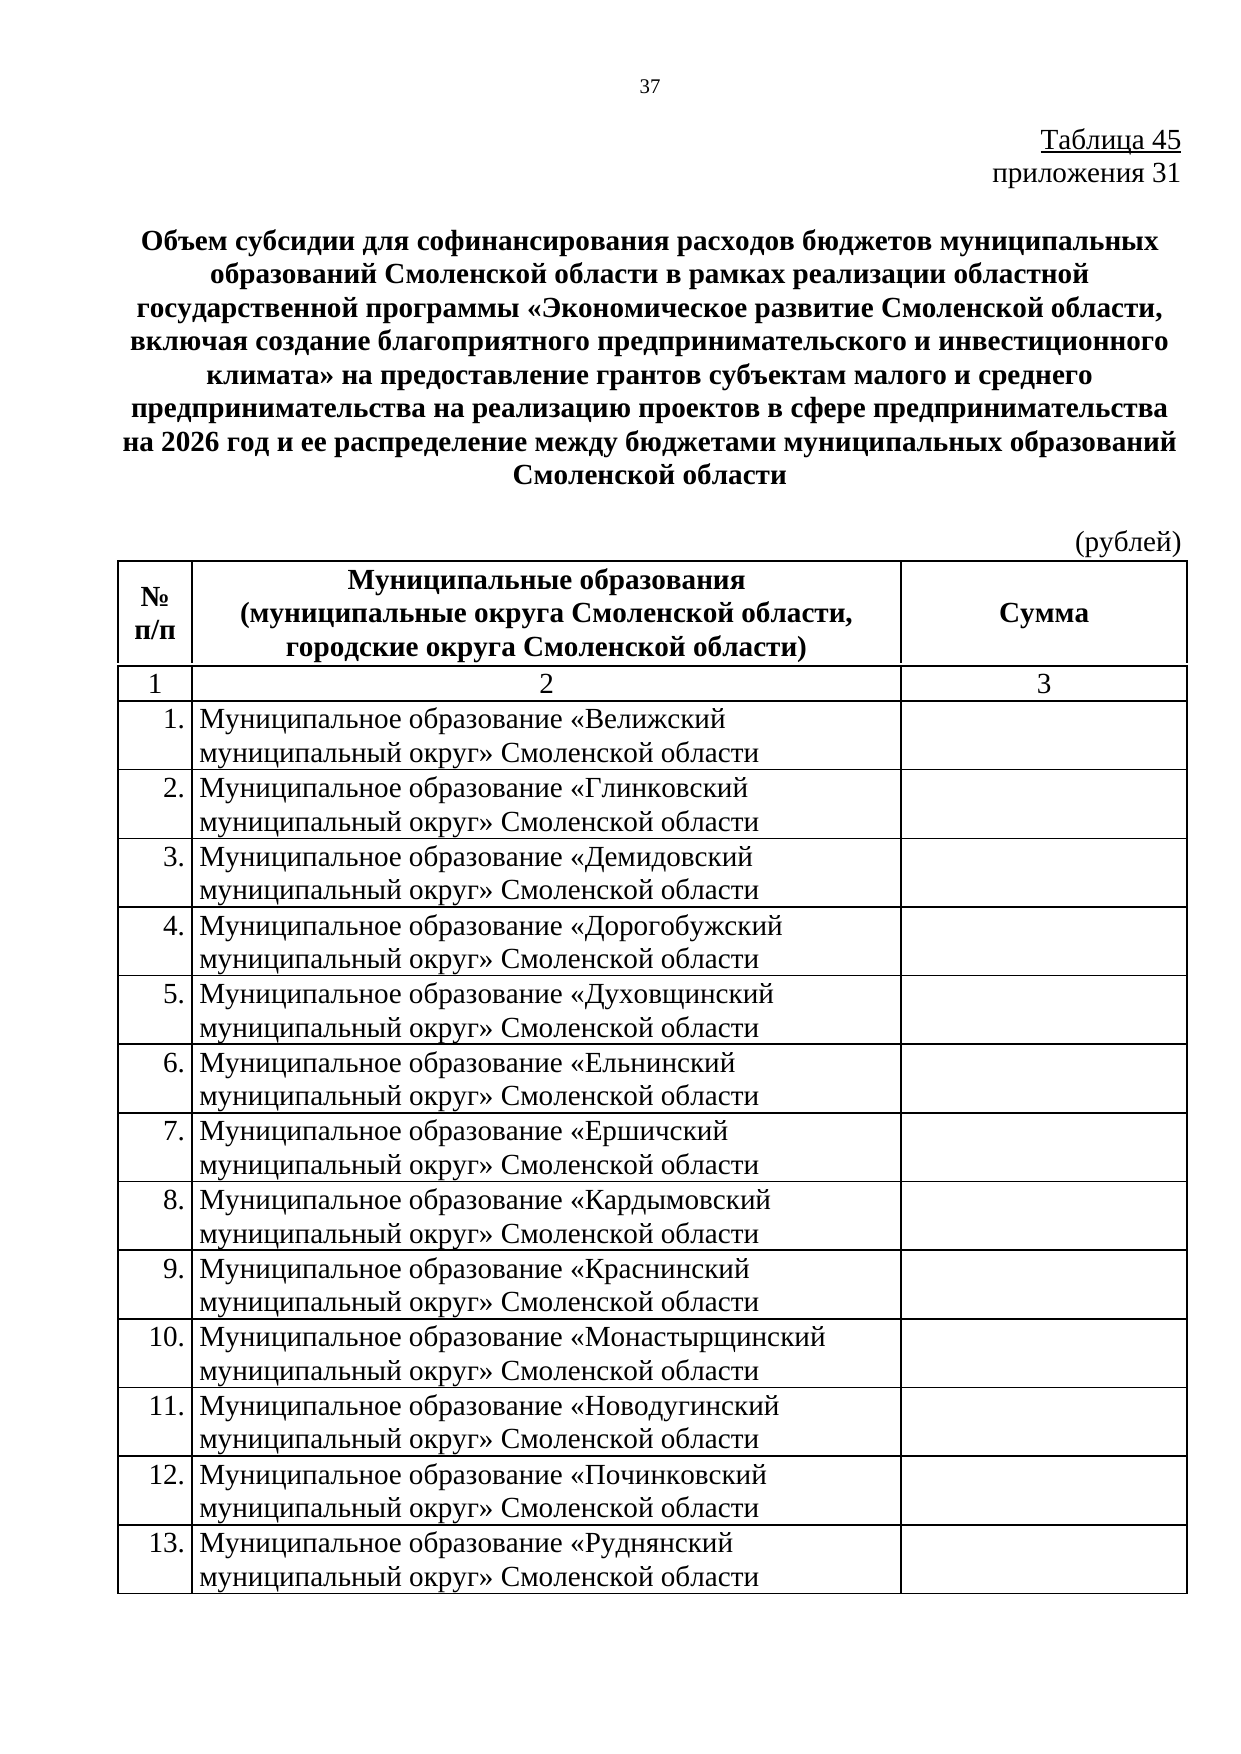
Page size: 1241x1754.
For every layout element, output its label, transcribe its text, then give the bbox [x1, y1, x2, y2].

text Таблица 45 [118, 122, 1181, 156]
table_cell 6. [119, 1045, 191, 1112]
table_cell Муниципальное образование «Ершичский муниципальный округ» Смоленской области [193, 1114, 900, 1181]
table_cell Муниципальное образование «Краснинский муниципальный округ» Смоленской области [193, 1251, 900, 1318]
table_cell [902, 1388, 1186, 1455]
table_cell Муниципальное образование «Монастырщинский муниципальный округ» Смоленской области [193, 1320, 900, 1387]
table_cell [902, 976, 1186, 1043]
table_cell Муниципальное образование «Дорогобужский муниципальный округ» Смоленской области [193, 908, 900, 975]
table_cell [902, 1251, 1186, 1318]
table_cell [902, 1320, 1186, 1387]
table_cell Муниципальное образование «Починковский муниципальный округ» Смоленской области [193, 1457, 900, 1524]
table_cell [902, 1526, 1186, 1592]
table_cell Муниципальное образование «Кардымовский муниципальный округ» Смоленской области [193, 1182, 900, 1249]
table_cell [902, 702, 1186, 769]
table_cell 2. [119, 770, 191, 837]
table_header 3 [902, 667, 1186, 700]
table_cell Муниципальное образование «Глинковский муниципальный округ» Смоленской области [193, 770, 900, 837]
table_header № п/п [119, 562, 191, 663]
table_cell [902, 839, 1186, 906]
table_cell [902, 1182, 1186, 1249]
table_cell Муниципальное образование «Ельнинский муниципальный округ» Смоленской области [193, 1045, 900, 1112]
table_cell Муниципальное образование «Духовщинский муниципальный округ» Смоленской области [193, 976, 900, 1043]
table_cell 4. [119, 908, 191, 975]
table_cell [902, 908, 1186, 975]
table_cell Муниципальное образование «Велижский муниципальный округ» Смоленской области [193, 702, 900, 769]
table_cell [902, 770, 1186, 837]
table_cell Муниципальное образование «Руднянский муниципальный округ» Смоленской области [193, 1526, 900, 1592]
table_cell 8. [119, 1182, 191, 1249]
table_cell 10. [119, 1320, 191, 1387]
text приложения 31 [118, 156, 1181, 189]
text (рублей) [118, 524, 1181, 558]
table_cell 13. [119, 1526, 191, 1592]
table_header 2 [193, 667, 900, 700]
table_header 1 [119, 667, 191, 700]
table_cell 12. [119, 1457, 191, 1524]
table_header Муниципальные образования (муниципальные округа Смоленской области, городские округа Смоленской области) [193, 562, 900, 663]
table_cell 7. [119, 1114, 191, 1181]
table_cell 11. [119, 1388, 191, 1455]
table_cell 5. [119, 976, 191, 1043]
text Объем субсидии для софинансирования расходов бюджетов муниципальных образований Смоленской области в рамках реализации областной государственной программы «Экономическое развитие Смоленской области, включая создание благоприятного предпринимательского и инвестиционного климата» на предоставление грантов субъектам малого и среднего предпринимательства на реализацию проектов в сфере предпринимательства на 2026 год и ее распределение между бюджетами муниципальных образований Смоленской области [118, 223, 1181, 491]
table_cell [902, 1114, 1186, 1181]
table_cell Муниципальное образование «Демидовский муниципальный округ» Смоленской области [193, 839, 900, 906]
table_cell 9. [119, 1251, 191, 1318]
table_cell 3. [119, 839, 191, 906]
table_cell [902, 1457, 1186, 1524]
table_cell [902, 1045, 1186, 1112]
table_header Сумма [902, 562, 1186, 663]
table_cell Муниципальное образование «Новодугинский муниципальный округ» Смоленской области [193, 1388, 900, 1455]
table_cell 1. [119, 702, 191, 769]
